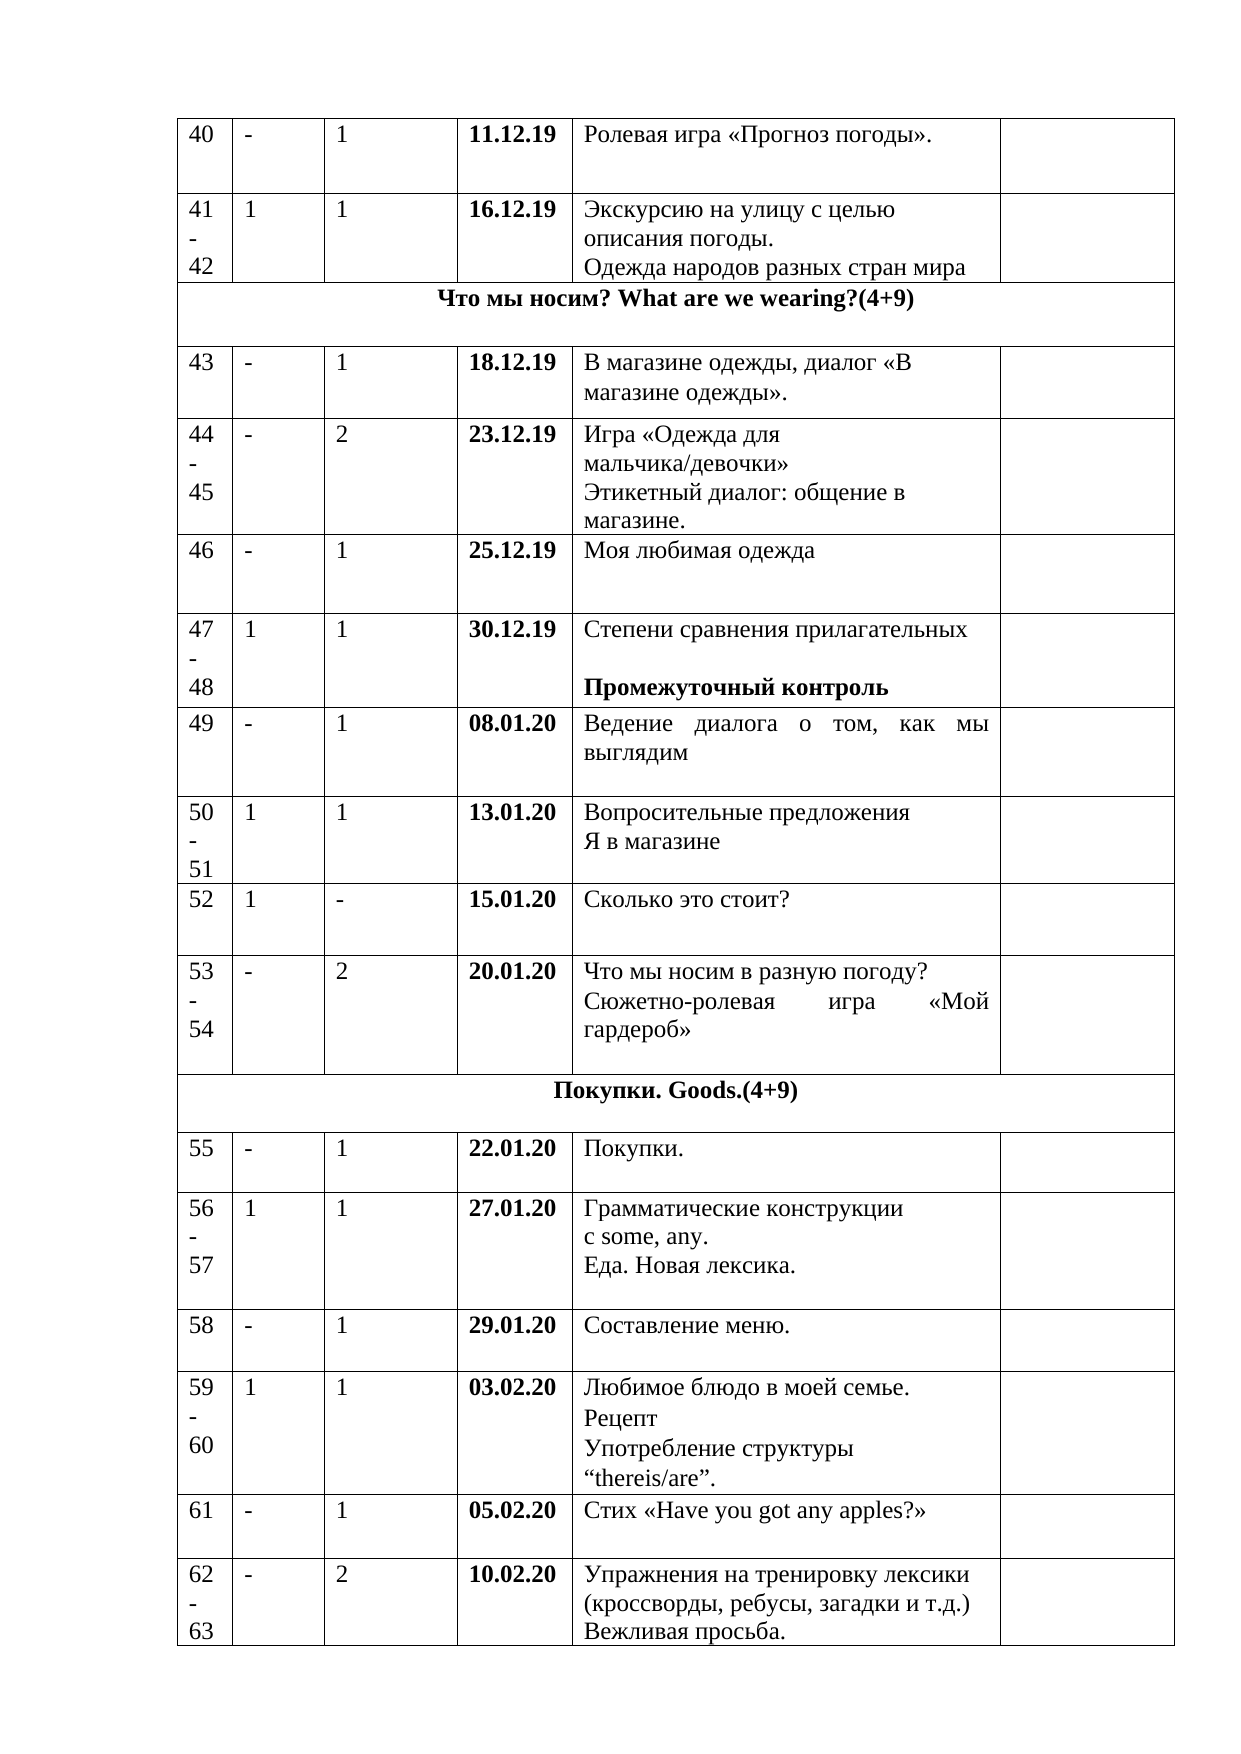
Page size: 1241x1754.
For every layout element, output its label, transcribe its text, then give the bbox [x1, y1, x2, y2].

table_cell - [233, 1310, 324, 1371]
table_cell Стих «Have you got any apples?» [573, 1495, 1000, 1558]
table_cell 49 [178, 708, 232, 796]
table_cell Что мы носим? What are we wearing?(4+9) [178, 283, 1174, 346]
table_cell - [233, 956, 324, 1074]
table_cell 47-48 [178, 614, 232, 707]
table_cell [1001, 1193, 1174, 1309]
table_cell 05.02.20 [458, 1495, 572, 1558]
table_cell 1 [233, 797, 324, 883]
table_cell 16.12.19 [458, 194, 572, 282]
table_cell 1 [325, 1495, 457, 1558]
table_cell 15.01.20 [458, 884, 572, 955]
table_cell - [233, 1133, 324, 1192]
table_cell 50-51 [178, 797, 232, 883]
table_cell 1 [325, 614, 457, 707]
table_cell 55 [178, 1133, 232, 1192]
table_cell Экскурсию на улицу с целью описания погоды. Одежда народов разных стран мира [573, 194, 1000, 282]
table_cell [1001, 347, 1174, 418]
table_cell [1001, 119, 1174, 193]
table_cell - [233, 347, 324, 418]
table_cell [1001, 194, 1174, 282]
table_cell 1 [325, 1133, 457, 1192]
table_cell [1001, 884, 1174, 955]
table_cell 1 [325, 194, 457, 282]
table_cell 59-60 [178, 1372, 232, 1494]
table_cell 44-45 [178, 419, 232, 534]
table_cell 18.12.19 [458, 347, 572, 418]
table_cell 43 [178, 347, 232, 418]
table_cell 62-63 [178, 1559, 232, 1645]
table_cell Покупки. [573, 1133, 1000, 1192]
table_cell [1001, 1133, 1174, 1192]
table_cell 11.12.19 [458, 119, 572, 193]
table_cell Что мы носим в разную погоду? Сюжетно-ролевая игра «Мой гардероб» [573, 956, 1000, 1074]
table_cell 1 [325, 535, 457, 613]
table_cell [1001, 708, 1174, 796]
table_cell - [233, 1559, 324, 1645]
table_cell 53-54 [178, 956, 232, 1074]
table_cell 52 [178, 884, 232, 955]
table_cell 1 [233, 194, 324, 282]
table_cell Ролевая игра «Прогноз погоды». [573, 119, 1000, 193]
table_cell 1 [325, 1310, 457, 1371]
table_cell [1001, 956, 1174, 1074]
table_cell В магазине одежды, диалог «В магазине одежды». [573, 347, 1000, 418]
table_cell 1 [325, 1193, 457, 1309]
table_cell Покупки. Goods.(4+9) [178, 1075, 1174, 1132]
table_cell Вопросительные предложения Я в магазине [573, 797, 1000, 883]
table_cell Игра «Одежда для мальчика/девочки» Этикетный диалог: общение в магазине. [573, 419, 1000, 534]
table_cell [1001, 797, 1174, 883]
table_cell [1001, 1495, 1174, 1558]
table_cell [1001, 535, 1174, 613]
table_cell 2 [325, 956, 457, 1074]
table_cell 2 [325, 419, 457, 534]
table_cell 13.01.20 [458, 797, 572, 883]
table_cell 1 [325, 708, 457, 796]
table_cell - [233, 419, 324, 534]
table_cell 41-42 [178, 194, 232, 282]
table_cell 20.01.20 [458, 956, 572, 1074]
table_cell [1001, 1559, 1174, 1645]
table_cell 2 [325, 1559, 457, 1645]
table_cell 08.01.20 [458, 708, 572, 796]
table_cell Грамматические конструкции с some, any. Еда. Новая лексика. [573, 1193, 1000, 1309]
table_cell 03.02.20 [458, 1372, 572, 1494]
table_cell [1001, 1372, 1174, 1494]
table_cell - [233, 708, 324, 796]
table_cell 1 [325, 1372, 457, 1494]
table_cell Сколько это стоит? [573, 884, 1000, 955]
table_cell [1001, 419, 1174, 534]
table_cell [1001, 614, 1174, 707]
table_cell 27.01.20 [458, 1193, 572, 1309]
table_cell 23.12.19 [458, 419, 572, 534]
table_cell 1 [325, 797, 457, 883]
table_cell 1 [233, 614, 324, 707]
table_cell 58 [178, 1310, 232, 1371]
table_cell 25.12.19 [458, 535, 572, 613]
table_cell - [233, 119, 324, 193]
table_cell 1 [233, 1193, 324, 1309]
table_cell - [233, 1495, 324, 1558]
table_cell 1 [325, 347, 457, 418]
table_cell Ведение диалога о том, как мы выглядим [573, 708, 1000, 796]
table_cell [573, 1559, 1000, 1645]
table_cell 29.01.20 [458, 1310, 572, 1371]
table_cell Степени сравнения прилагательных Промежуточный контроль [573, 614, 1000, 707]
table_cell [1001, 1310, 1174, 1371]
table_cell Составление меню. [573, 1310, 1000, 1371]
table_cell 56-57 [178, 1193, 232, 1309]
table_cell Моя любимая одежда [573, 535, 1000, 613]
table_cell 46 [178, 535, 232, 613]
table_cell 40 [178, 119, 232, 193]
table_cell Любимое блюдо в моей семье. Рецепт Употребление структуры “thereis/are”. [573, 1372, 1000, 1494]
table_cell - [233, 535, 324, 613]
table_cell 1 [233, 1372, 324, 1494]
table_cell 1 [325, 119, 457, 193]
table_cell 30.12.19 [458, 614, 572, 707]
table_cell 22.01.20 [458, 1133, 572, 1192]
table_cell - [325, 884, 457, 955]
table_cell 10.02.20 [458, 1559, 572, 1645]
table_cell 1 [233, 884, 324, 955]
table_cell 61 [178, 1495, 232, 1558]
